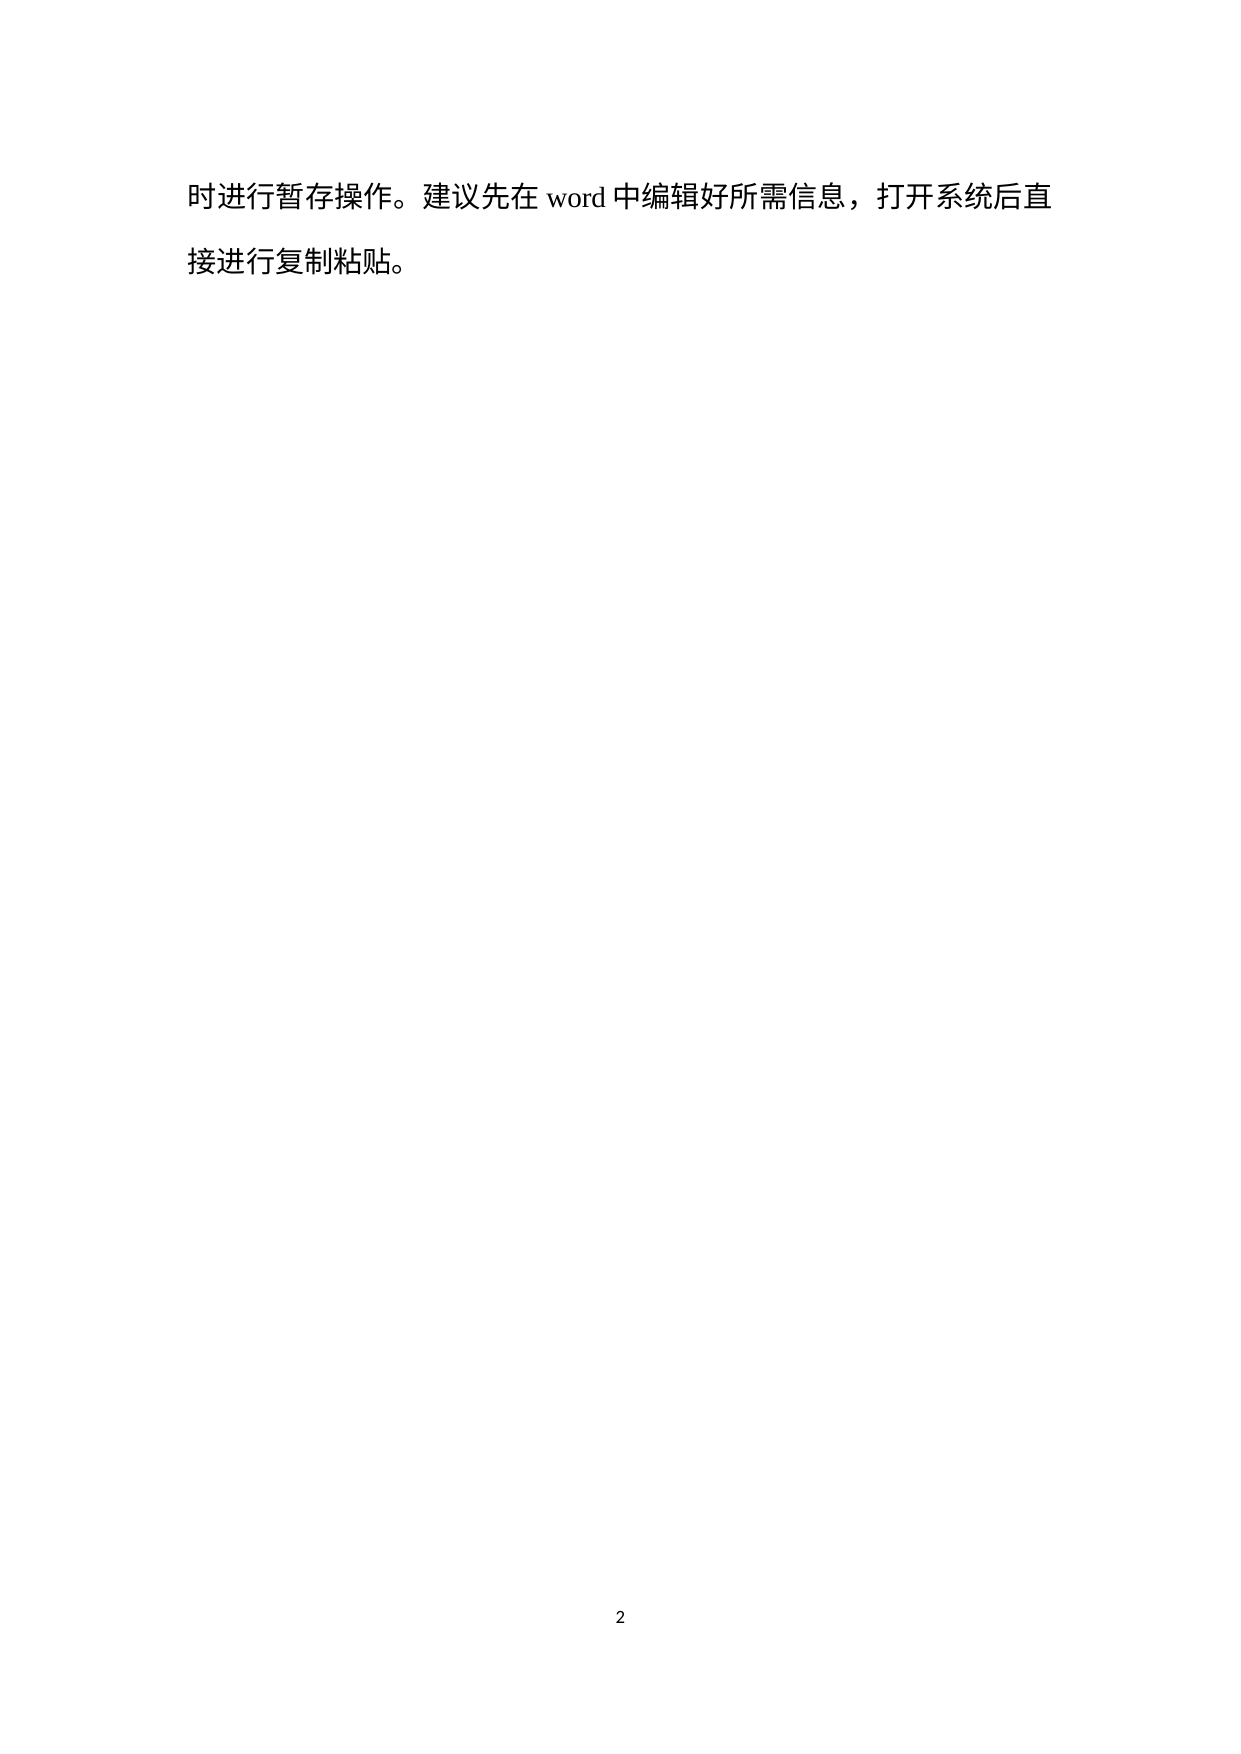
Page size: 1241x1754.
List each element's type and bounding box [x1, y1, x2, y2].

text [187, 162, 1053, 292]
